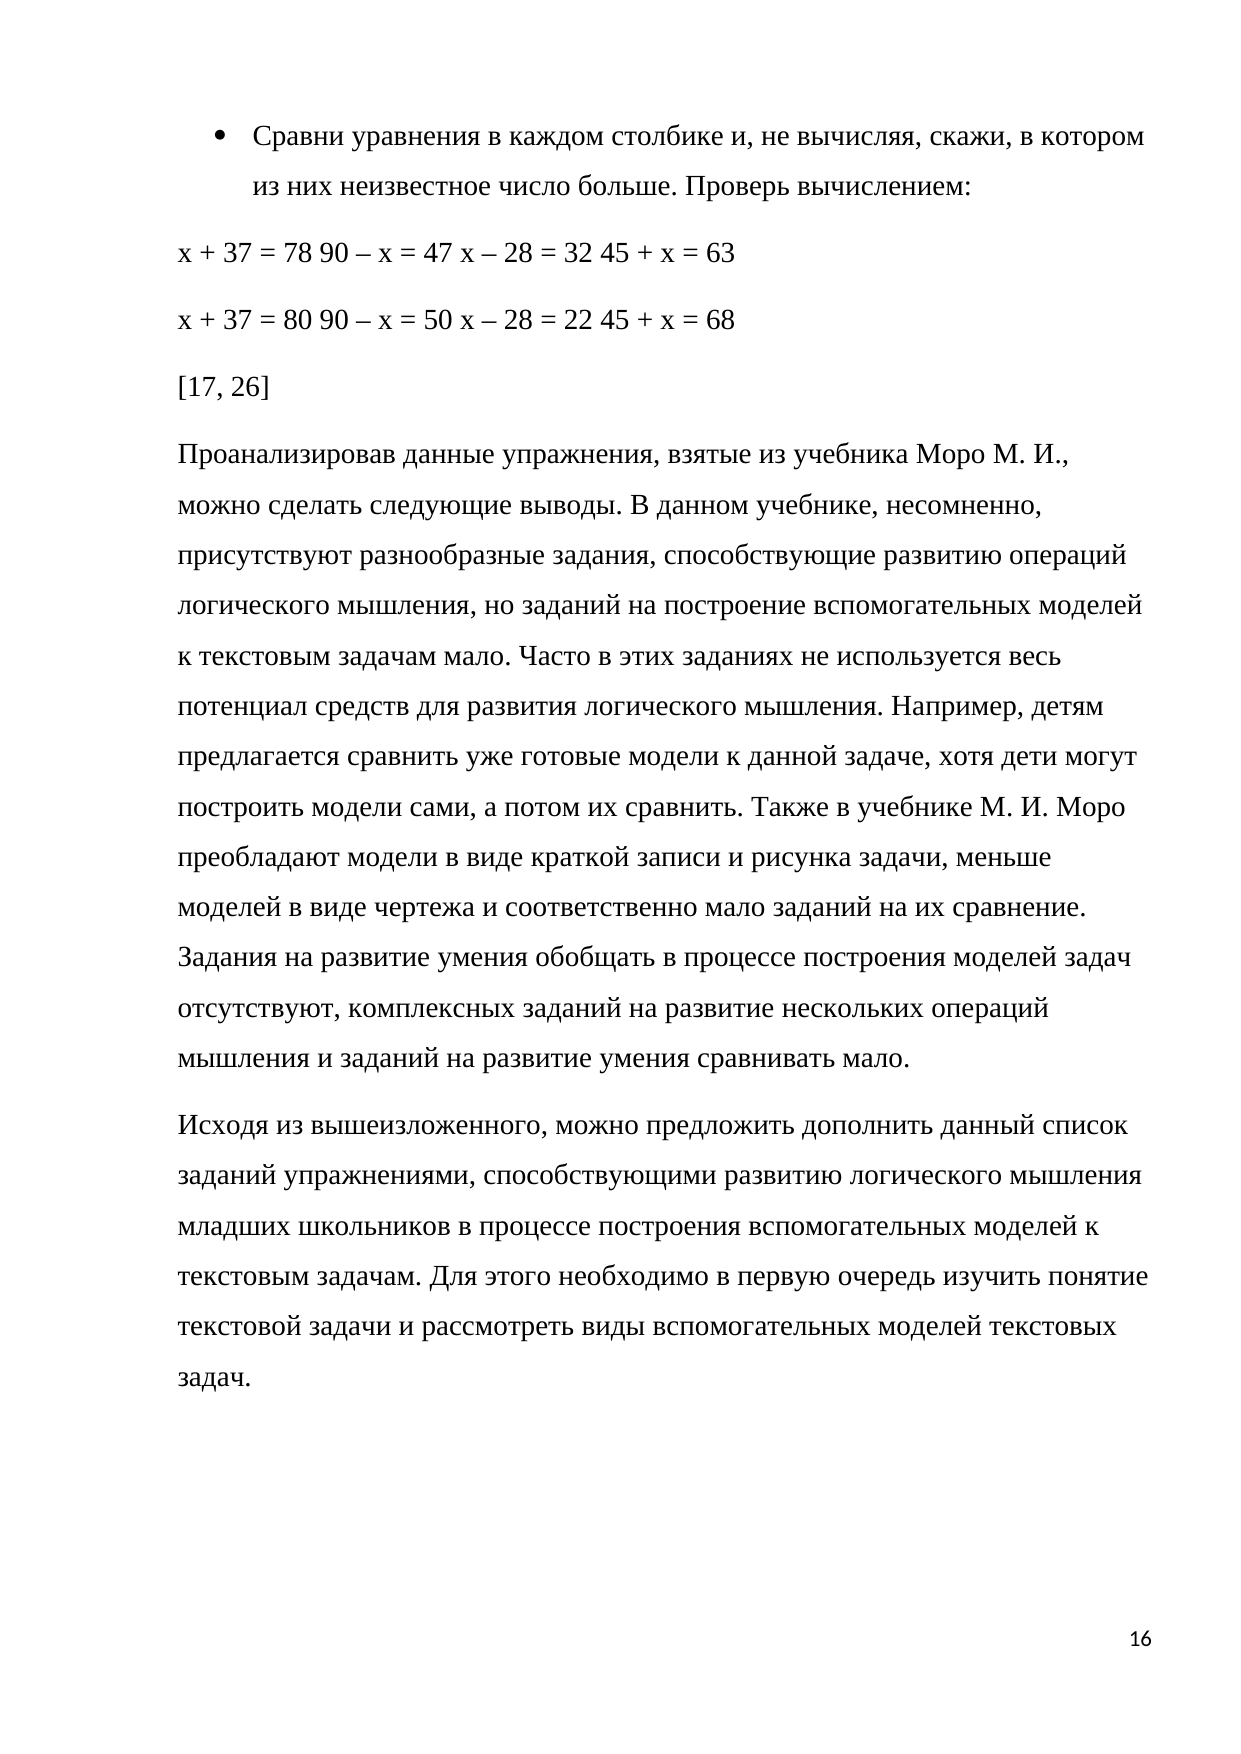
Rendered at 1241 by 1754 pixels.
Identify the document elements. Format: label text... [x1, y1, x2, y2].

text х + 37 = 80 90 – х = 50 х – 28 = 22 45 + х = 68 [177, 302, 1152, 336]
text Исходя из вышеизложенного, можно предложить дополнить данный список заданий упражнениями, способствующими развитию логического мышления младших школьников в процессе построения вспомогательных моделей к текстовым задачам. Для этого необходимо в первую очередь изучить понятие текстовой задачи и рассмотреть виды вспомогательных моделей текстовых задач. [177, 1107, 1152, 1392]
text [17, 26] [177, 369, 1152, 403]
text Проанализировав данные упражнения, взятые из учебника Моро М. И., можно сделать следующие выводы. В данном учебнике, несомненно, присутствуют разнообразные задания, способствующие развитию операций логического мышления, но заданий на построение вспомогательных моделей к текстовым задачам мало. Часто в этих заданиях не используется весь потенциал средств для развития логического мышления. Например, детям предлагается сравнить уже готовые модели к данной задаче, хотя дети могут построить модели сами, а потом их сравнить. Также в учебнике М. И. Моро преобладают модели в виде краткой записи и рисунка задачи, меньше моделей в виде чертежа и соответственно мало заданий на их сравнение. Задания на развитие умения обобщать в процессе построения моделей задач отсутствуют, комплексных заданий на развитие нескольких операций мышления и заданий на развитие умения сравнивать мало. [177, 436, 1152, 1074]
list Сравни уравнения в каждом столбике и, не вычисляя, скажи, в котором из них неизвестное число больше. Проверь вычислением: [215, 118, 1152, 202]
text х + 37 = 78 90 – х = 47 х – 28 = 32 45 + х = 63 [177, 236, 1152, 269]
